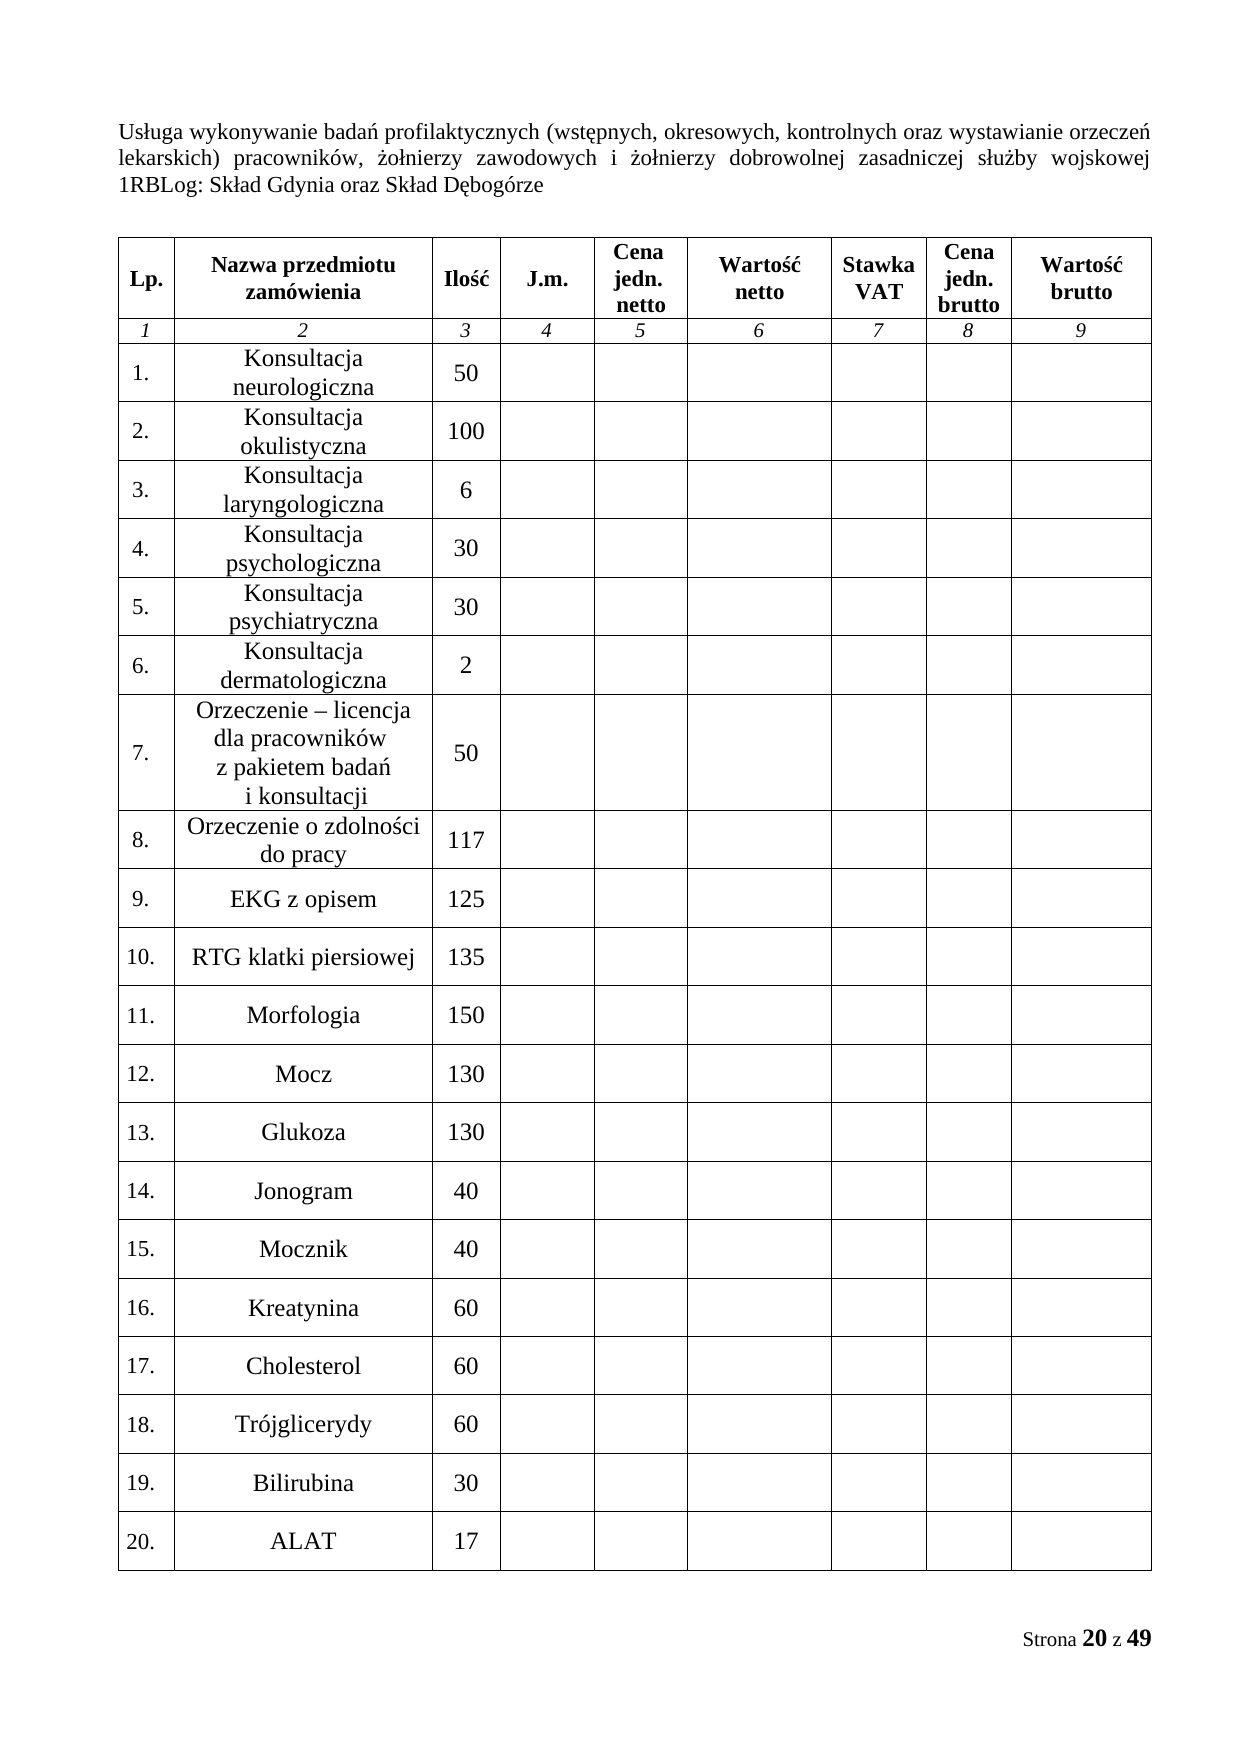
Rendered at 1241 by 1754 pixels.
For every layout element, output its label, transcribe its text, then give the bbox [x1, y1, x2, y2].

table_cell [501, 1045, 594, 1102]
table_cell [1012, 344, 1151, 401]
table_cell 2 [175, 319, 432, 342]
table_cell 8. [119, 811, 174, 868]
table_cell 11. [119, 986, 174, 1044]
table_cell [1012, 1162, 1151, 1219]
table_cell [501, 928, 594, 985]
table_header Lp. [119, 238, 174, 317]
table_cell [595, 1220, 687, 1277]
table_cell [688, 636, 831, 694]
table_cell [501, 811, 594, 868]
table_cell [832, 695, 926, 810]
table_cell [595, 1162, 687, 1219]
table_cell 60 [433, 1337, 500, 1394]
table_cell [688, 928, 831, 985]
table_cell [1012, 461, 1151, 518]
table_header Wartość brutto [1012, 238, 1151, 317]
table_cell [595, 1512, 687, 1569]
table_cell [501, 1395, 594, 1453]
table_cell [595, 695, 687, 810]
table_cell [832, 1337, 926, 1394]
table_cell [688, 1395, 831, 1453]
table_cell [1012, 636, 1151, 694]
table_header Stawka VAT [832, 238, 926, 317]
table_cell [927, 1454, 1011, 1511]
table_cell [1012, 402, 1151, 459]
table_cell Trójglicerydy [175, 1395, 432, 1453]
table_cell [927, 1162, 1011, 1219]
table_cell [927, 636, 1011, 694]
table_cell 3 [433, 319, 500, 342]
table_cell [832, 1512, 926, 1569]
table_cell [595, 1045, 687, 1102]
table_cell Konsultacja dermatologiczna [175, 636, 432, 694]
table_cell [501, 344, 594, 401]
table_cell 125 [433, 869, 500, 927]
table_cell [1012, 869, 1151, 927]
table_cell [927, 986, 1011, 1044]
table_cell Bilirubina [175, 1454, 432, 1511]
table_cell RTG klatki piersiowej [175, 928, 432, 985]
table_cell [688, 1454, 831, 1511]
table_cell 6. [119, 636, 174, 694]
table_cell [1012, 1045, 1151, 1102]
text Usługa wykonywanie badań profilaktycznych (wstępnych, okresowych, kontrolnych oraz wystawianie orzeczeń lekarskich) pracowników, żołnierzy zawodowych i żołnierzy dobrowolnej zasadniczej służby wojskowej 1RBLog: Skład Gdynia oraz Skład Dębogórze [118, 118, 1152, 197]
table_cell Konsultacja laryngologiczna [175, 461, 432, 518]
table_cell [1012, 811, 1151, 868]
table_cell [832, 869, 926, 927]
table_cell [927, 1103, 1011, 1161]
table_cell 100 [433, 402, 500, 459]
table_cell [688, 519, 831, 577]
table_cell 50 [433, 344, 500, 401]
table_cell [501, 1162, 594, 1219]
table_cell 117 [433, 811, 500, 868]
table_cell [501, 695, 594, 810]
table_cell [688, 1103, 831, 1161]
table_cell [927, 1045, 1011, 1102]
table_cell [927, 695, 1011, 810]
table_cell [832, 986, 926, 1044]
table_cell [688, 402, 831, 459]
table_cell [1012, 1512, 1151, 1569]
table_cell [1012, 1279, 1151, 1336]
table_header Wartość netto [688, 238, 831, 317]
table_cell 9 [1012, 319, 1151, 342]
table_cell [927, 519, 1011, 577]
table_cell 3. [119, 461, 174, 518]
table_cell 1. [119, 344, 174, 401]
table_header Nazwa przedmiotu zamówienia [175, 238, 432, 317]
table_cell [595, 928, 687, 985]
table_cell [595, 461, 687, 518]
table_cell Konsultacja psychologiczna [175, 519, 432, 577]
table_cell 4. [119, 519, 174, 577]
table_cell [927, 1512, 1011, 1569]
table_cell [927, 402, 1011, 459]
table_cell Glukoza [175, 1103, 432, 1161]
table_cell [501, 1337, 594, 1394]
table_cell [595, 1337, 687, 1394]
table_cell [832, 344, 926, 401]
table_cell 7. [119, 695, 174, 810]
table_cell 150 [433, 986, 500, 1044]
table_cell [595, 811, 687, 868]
table_cell 20. [119, 1512, 174, 1569]
table_cell [688, 344, 831, 401]
table_cell Jonogram [175, 1162, 432, 1219]
table_cell [501, 1512, 594, 1569]
table_cell 40 [433, 1220, 500, 1277]
table_cell [595, 344, 687, 401]
table_cell 17 [433, 1512, 500, 1569]
table_cell [595, 636, 687, 694]
table_cell [927, 928, 1011, 985]
table_cell [688, 578, 831, 635]
table_cell 8 [927, 319, 1011, 342]
table_cell Morfologia [175, 986, 432, 1044]
table_cell [1012, 1220, 1151, 1277]
table_cell [832, 1045, 926, 1102]
table_cell 12. [119, 1045, 174, 1102]
table_cell 135 [433, 928, 500, 985]
table_cell Cholesterol [175, 1337, 432, 1394]
table_cell 6 [433, 461, 500, 518]
table_cell [1012, 928, 1151, 985]
table_cell 30 [433, 1454, 500, 1511]
table_cell [927, 344, 1011, 401]
table_cell EKG z opisem [175, 869, 432, 927]
table_cell [688, 461, 831, 518]
table_cell 2. [119, 402, 174, 459]
table_cell [688, 811, 831, 868]
table_cell [501, 1103, 594, 1161]
table_header Cena jedn. netto [595, 238, 687, 317]
table_cell [832, 1103, 926, 1161]
table_cell [501, 986, 594, 1044]
table_cell [1012, 519, 1151, 577]
table_cell [688, 1512, 831, 1569]
table_cell 1 [119, 319, 174, 342]
table_cell [501, 461, 594, 518]
table_cell 18. [119, 1395, 174, 1453]
table_header Ilość [433, 238, 500, 317]
table_cell [688, 1220, 831, 1277]
table_cell [927, 1395, 1011, 1453]
table_cell 9. [119, 869, 174, 927]
table_cell [595, 578, 687, 635]
table_cell Mocznik [175, 1220, 432, 1277]
table_cell 30 [433, 519, 500, 577]
table_cell [501, 1454, 594, 1511]
table_cell 6 [688, 319, 831, 342]
table_cell 30 [433, 578, 500, 635]
table_cell [832, 811, 926, 868]
table_cell [832, 461, 926, 518]
table_cell [501, 578, 594, 635]
table_cell 60 [433, 1395, 500, 1453]
table_cell [595, 519, 687, 577]
table_cell [832, 1279, 926, 1336]
table_cell [501, 869, 594, 927]
table_cell [688, 695, 831, 810]
table_cell [832, 1395, 926, 1453]
table_cell 5. [119, 578, 174, 635]
table_cell 13. [119, 1103, 174, 1161]
table_cell Mocz [175, 1045, 432, 1102]
table_cell [501, 1220, 594, 1277]
table_cell [927, 461, 1011, 518]
table_cell 10. [119, 928, 174, 985]
table_cell 60 [433, 1279, 500, 1336]
table_cell 14. [119, 1162, 174, 1219]
table_cell Konsultacja okulistyczna [175, 402, 432, 459]
table_cell [1012, 578, 1151, 635]
table_header Cena jedn. brutto [927, 238, 1011, 317]
table_header J.m. [501, 238, 594, 317]
table_cell [832, 402, 926, 459]
table_cell [1012, 1395, 1151, 1453]
table_cell [501, 402, 594, 459]
table_cell [1012, 1454, 1151, 1511]
table_cell [927, 1337, 1011, 1394]
table_cell [832, 1454, 926, 1511]
table_cell [595, 1279, 687, 1336]
table_cell [832, 519, 926, 577]
table_cell [927, 1279, 1011, 1336]
table_cell Orzeczenie o zdolności do pracy [175, 811, 432, 868]
table_cell [927, 869, 1011, 927]
table_cell [832, 1162, 926, 1219]
table_cell 19. [119, 1454, 174, 1511]
table_cell [832, 578, 926, 635]
table_cell [832, 928, 926, 985]
table_cell 4 [501, 319, 594, 342]
table_cell [688, 1162, 831, 1219]
table_cell [688, 986, 831, 1044]
table_cell 2 [433, 636, 500, 694]
table_cell [927, 811, 1011, 868]
table_cell [501, 636, 594, 694]
table_cell Konsultacja neurologiczna [175, 344, 432, 401]
table_cell [595, 1395, 687, 1453]
table_cell [501, 1279, 594, 1336]
table_cell [595, 1454, 687, 1511]
table_cell 17. [119, 1337, 174, 1394]
table_cell [1012, 986, 1151, 1044]
table_cell [1012, 695, 1151, 810]
table_cell 15. [119, 1220, 174, 1277]
table_cell [688, 1045, 831, 1102]
table_cell 130 [433, 1045, 500, 1102]
table_cell 7 [832, 319, 926, 342]
table_cell [688, 869, 831, 927]
table_cell [688, 1279, 831, 1336]
table_cell ALAT [175, 1512, 432, 1569]
table_cell [501, 519, 594, 577]
table_cell [595, 402, 687, 459]
table_cell [595, 986, 687, 1044]
table_cell [927, 578, 1011, 635]
table_cell [832, 636, 926, 694]
table_cell 50 [433, 695, 500, 810]
table_cell 40 [433, 1162, 500, 1219]
table_cell [595, 869, 687, 927]
table_cell [832, 1220, 926, 1277]
table_cell [927, 1220, 1011, 1277]
table_cell 5 [595, 319, 687, 342]
table_cell [1012, 1103, 1151, 1161]
table_cell 130 [433, 1103, 500, 1161]
table_cell [595, 1103, 687, 1161]
table_cell Orzeczenie – licencja dla pracowników z pakietem badań i konsultacji [175, 695, 432, 810]
table_cell Kreatynina [175, 1279, 432, 1336]
table_cell Konsultacja psychiatryczna [175, 578, 432, 635]
table_cell [1012, 1337, 1151, 1394]
table_cell [688, 1337, 831, 1394]
table_cell 16. [119, 1279, 174, 1336]
